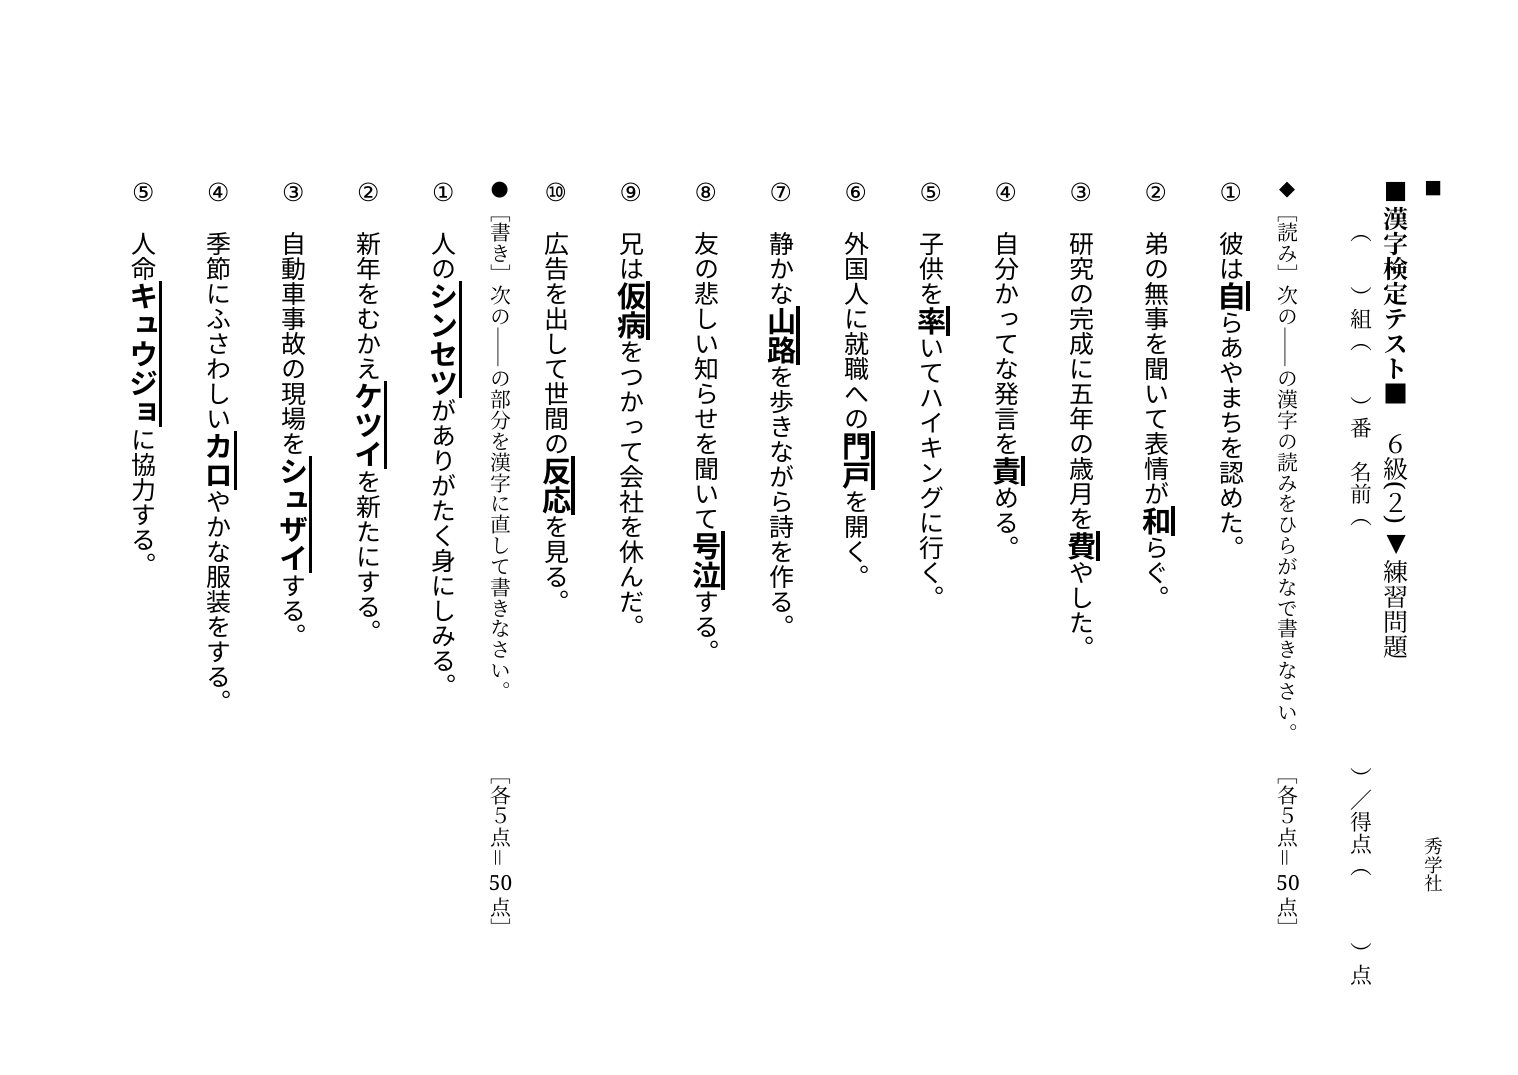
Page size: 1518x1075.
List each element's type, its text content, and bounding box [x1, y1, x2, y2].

text ② 新年をむかえケツイを新たにする。 [332, 177, 407, 986]
text ⑤ 子供を率いてハイキングに行く。 [894, 177, 969, 986]
text ⑥ 外国人に就職への門戸を開く。 [819, 177, 894, 986]
text ■ 秀学社 [1415, 177, 1453, 986]
text ◆［読み］次の――の漢字の読みをひらがなで書きなさい。 ［各５点＝50点］ [1269, 177, 1307, 986]
text ② 弟の無事を聞いて表情が和らぐ。 [1119, 177, 1194, 986]
text ⑤ 人命キュウジョに協力する。 [107, 177, 182, 986]
text ④ 自分かってな発言を責める。 [969, 177, 1044, 986]
text ●［書き］次の――の部分を漢字に直して書きなさい。 ［各５点＝50点］ [482, 177, 519, 986]
text ① 彼は自らあやまちを認めた。 [1194, 177, 1269, 986]
text ⑧ 友の悲しい知らせを聞いて号泣する。 [669, 177, 744, 986]
text （ ）組（ ）番 名前（ ）／得点（ ）点 [1344, 177, 1378, 986]
text ① 人のシンセツがありがたく身にしみる。 [407, 177, 482, 986]
text ⑨ 兄は仮病をつかって会社を休んだ。 [594, 177, 669, 986]
text ③ 自動車事故の現場をシュザイする。 [257, 177, 332, 986]
text ④ 季節にふさわしいカロやかな服装をする。 [182, 177, 257, 986]
text ⑩ 広告を出して世間の反応を見る。 [519, 177, 594, 986]
text ⑦ 静かな山路を歩きながら詩を作る。 [744, 177, 819, 986]
text ■漢字検定テスト■ ６級(２) ▼練習問題 [1378, 177, 1415, 986]
text ③ 研究の完成に五年の歳月を費やした。 [1044, 177, 1119, 986]
